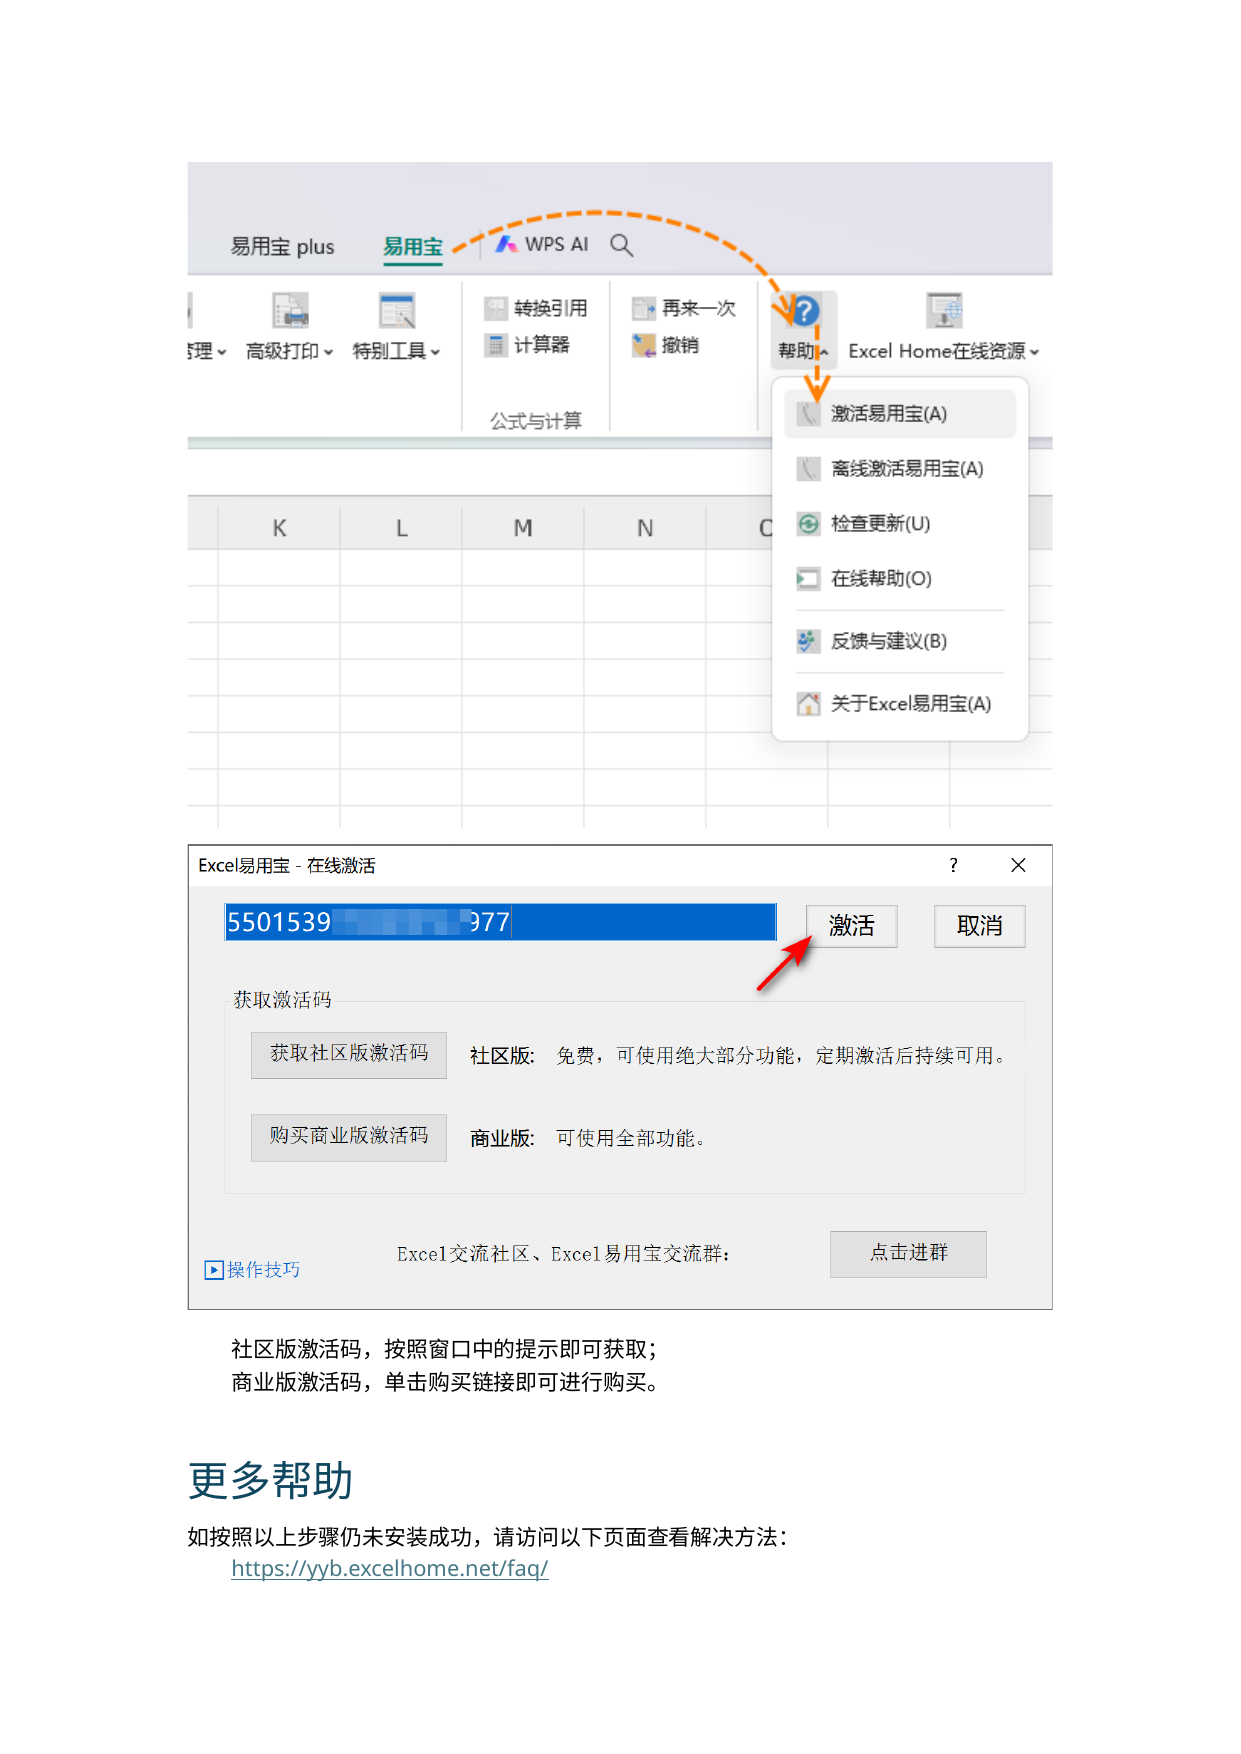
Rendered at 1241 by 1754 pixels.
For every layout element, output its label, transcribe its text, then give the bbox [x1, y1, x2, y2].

text 如按照以上步骤仍未安装成功，请访问以下页面查看解决方法： [187, 1519, 1053, 1552]
text 社区版激活码，按照窗口中的提示即可获取； [231, 1332, 1053, 1364]
subtitle 更多帮助 [187, 1446, 1053, 1511]
picture [187, 844, 1053, 1310]
text 商业版激活码，单击购买链接即可进行购买。 [231, 1364, 1053, 1397]
picture [187, 162, 1053, 828]
text https://yyb.excelhome.net/faq/ [187, 1552, 1053, 1584]
